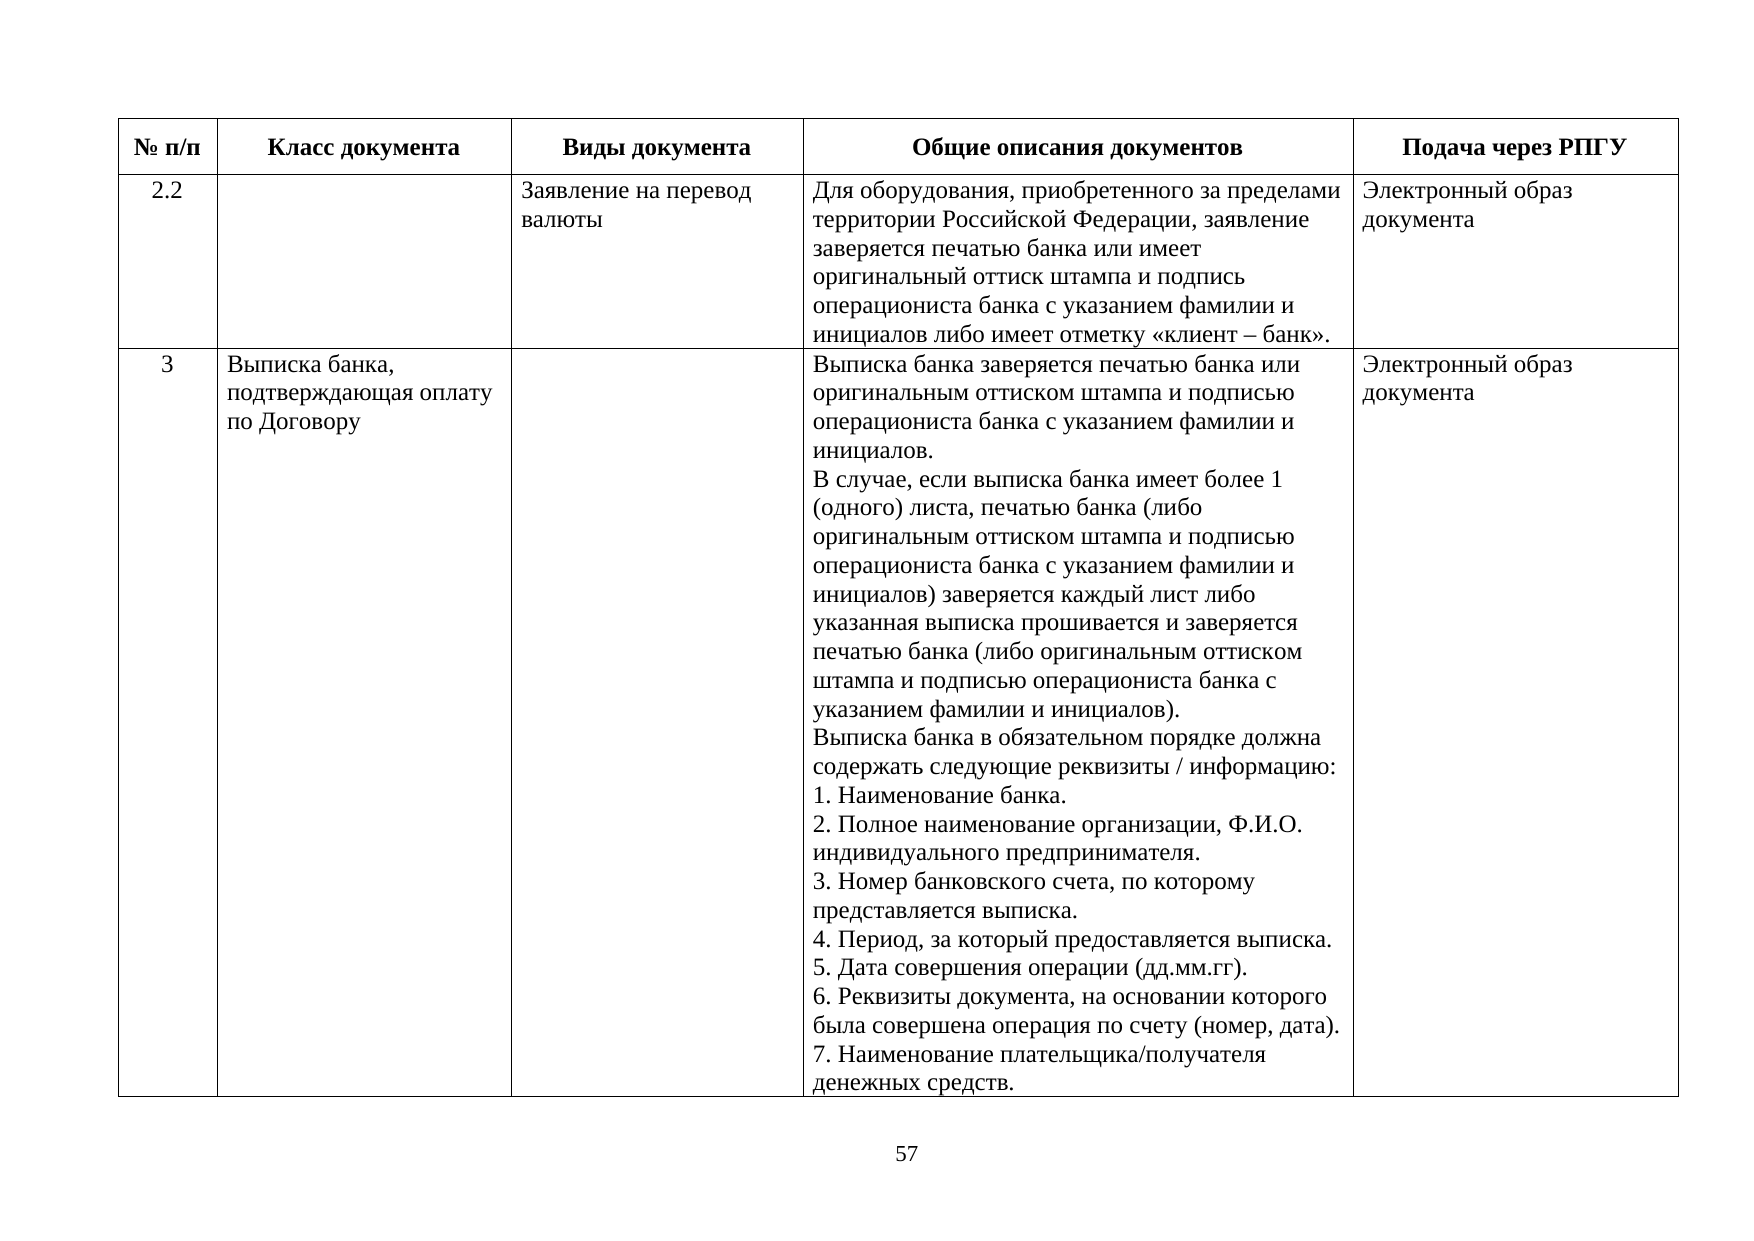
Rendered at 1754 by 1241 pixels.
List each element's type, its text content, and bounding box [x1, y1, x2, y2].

table_cell 2.2 [119, 175, 217, 348]
table_cell [218, 175, 511, 348]
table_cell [218, 349, 511, 1096]
table_cell Для оборудования, приобретенного за пределами территории Российской Федерации, заявление заверяется печатью банка или имеет оригинальный оттиск штампа и подпись операциониста банка с указанием фамилии и инициалов либо имеет отметку «клиент – банк». [804, 175, 1353, 348]
table_header Подача через РПГУ [1354, 119, 1678, 174]
table_header Класс документа [218, 119, 511, 174]
table_cell Электронный образ документа [1354, 349, 1678, 1096]
table_cell [512, 349, 803, 1096]
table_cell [804, 349, 1353, 1096]
table_cell Заявление на перевод валюты [512, 175, 803, 348]
table_header Виды документа [512, 119, 803, 174]
table_cell 3 [119, 349, 217, 1096]
table_header № п/п [119, 119, 217, 174]
table_cell Электронный образ документа [1354, 175, 1678, 348]
table_header Общие описания документов [804, 119, 1353, 174]
